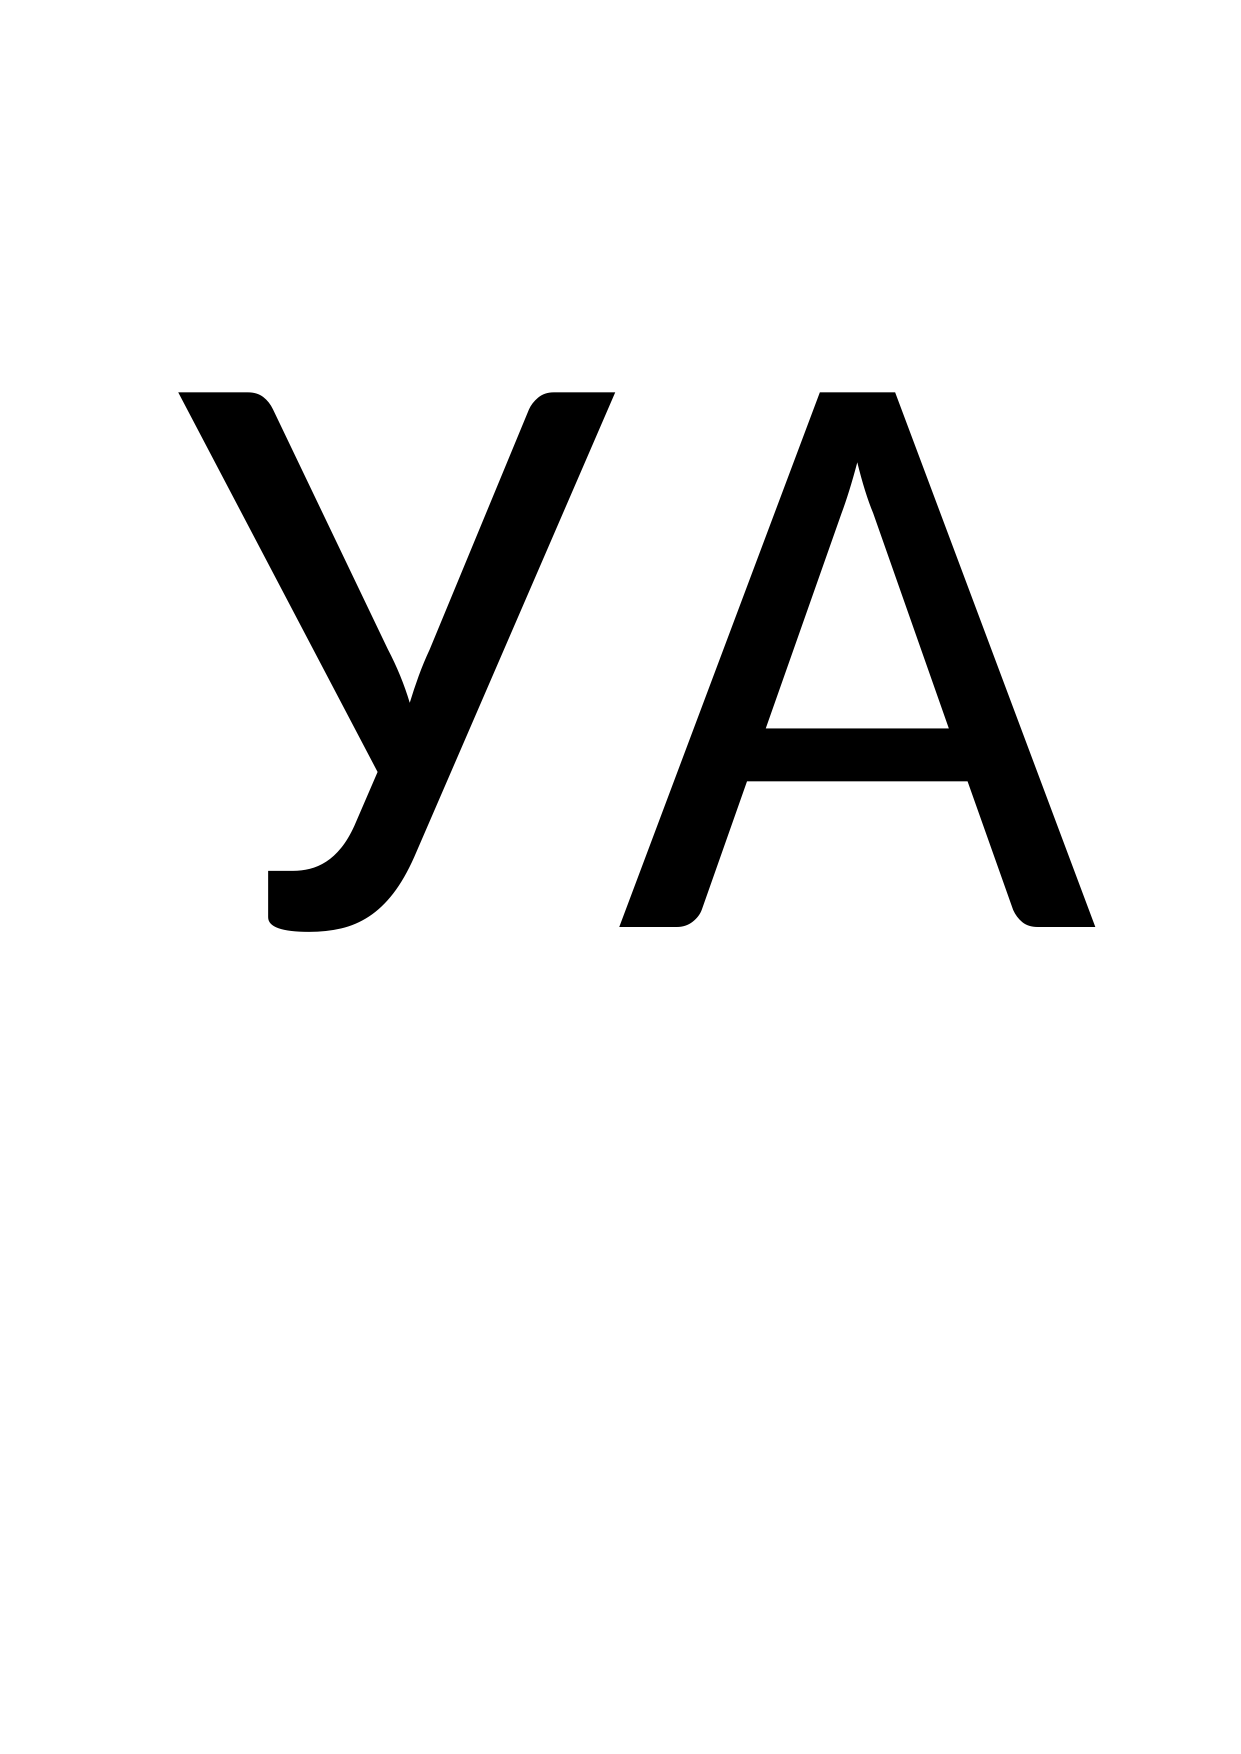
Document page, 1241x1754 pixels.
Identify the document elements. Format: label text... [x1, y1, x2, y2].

text АУУА [177, 118, 1152, 1135]
